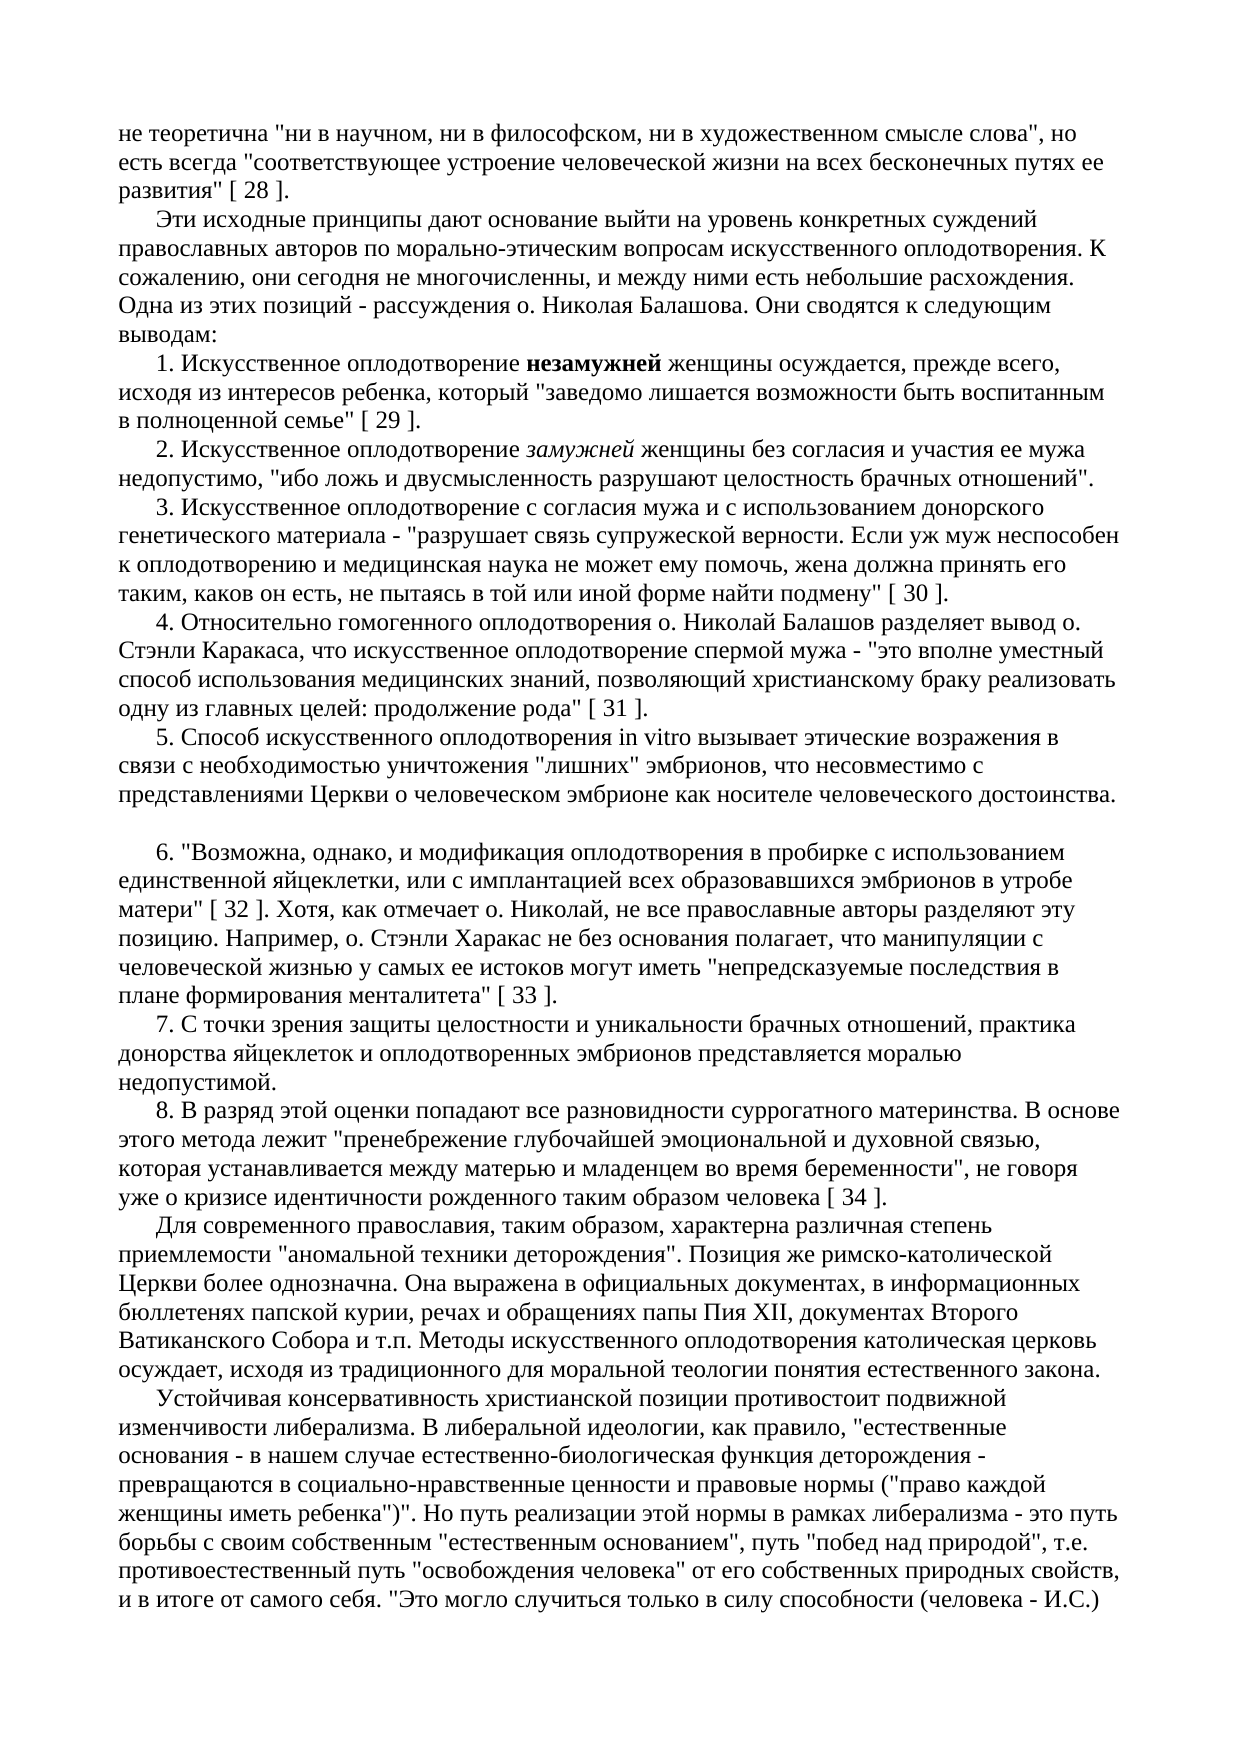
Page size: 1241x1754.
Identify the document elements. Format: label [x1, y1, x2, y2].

text [118, 118, 1122, 1613]
